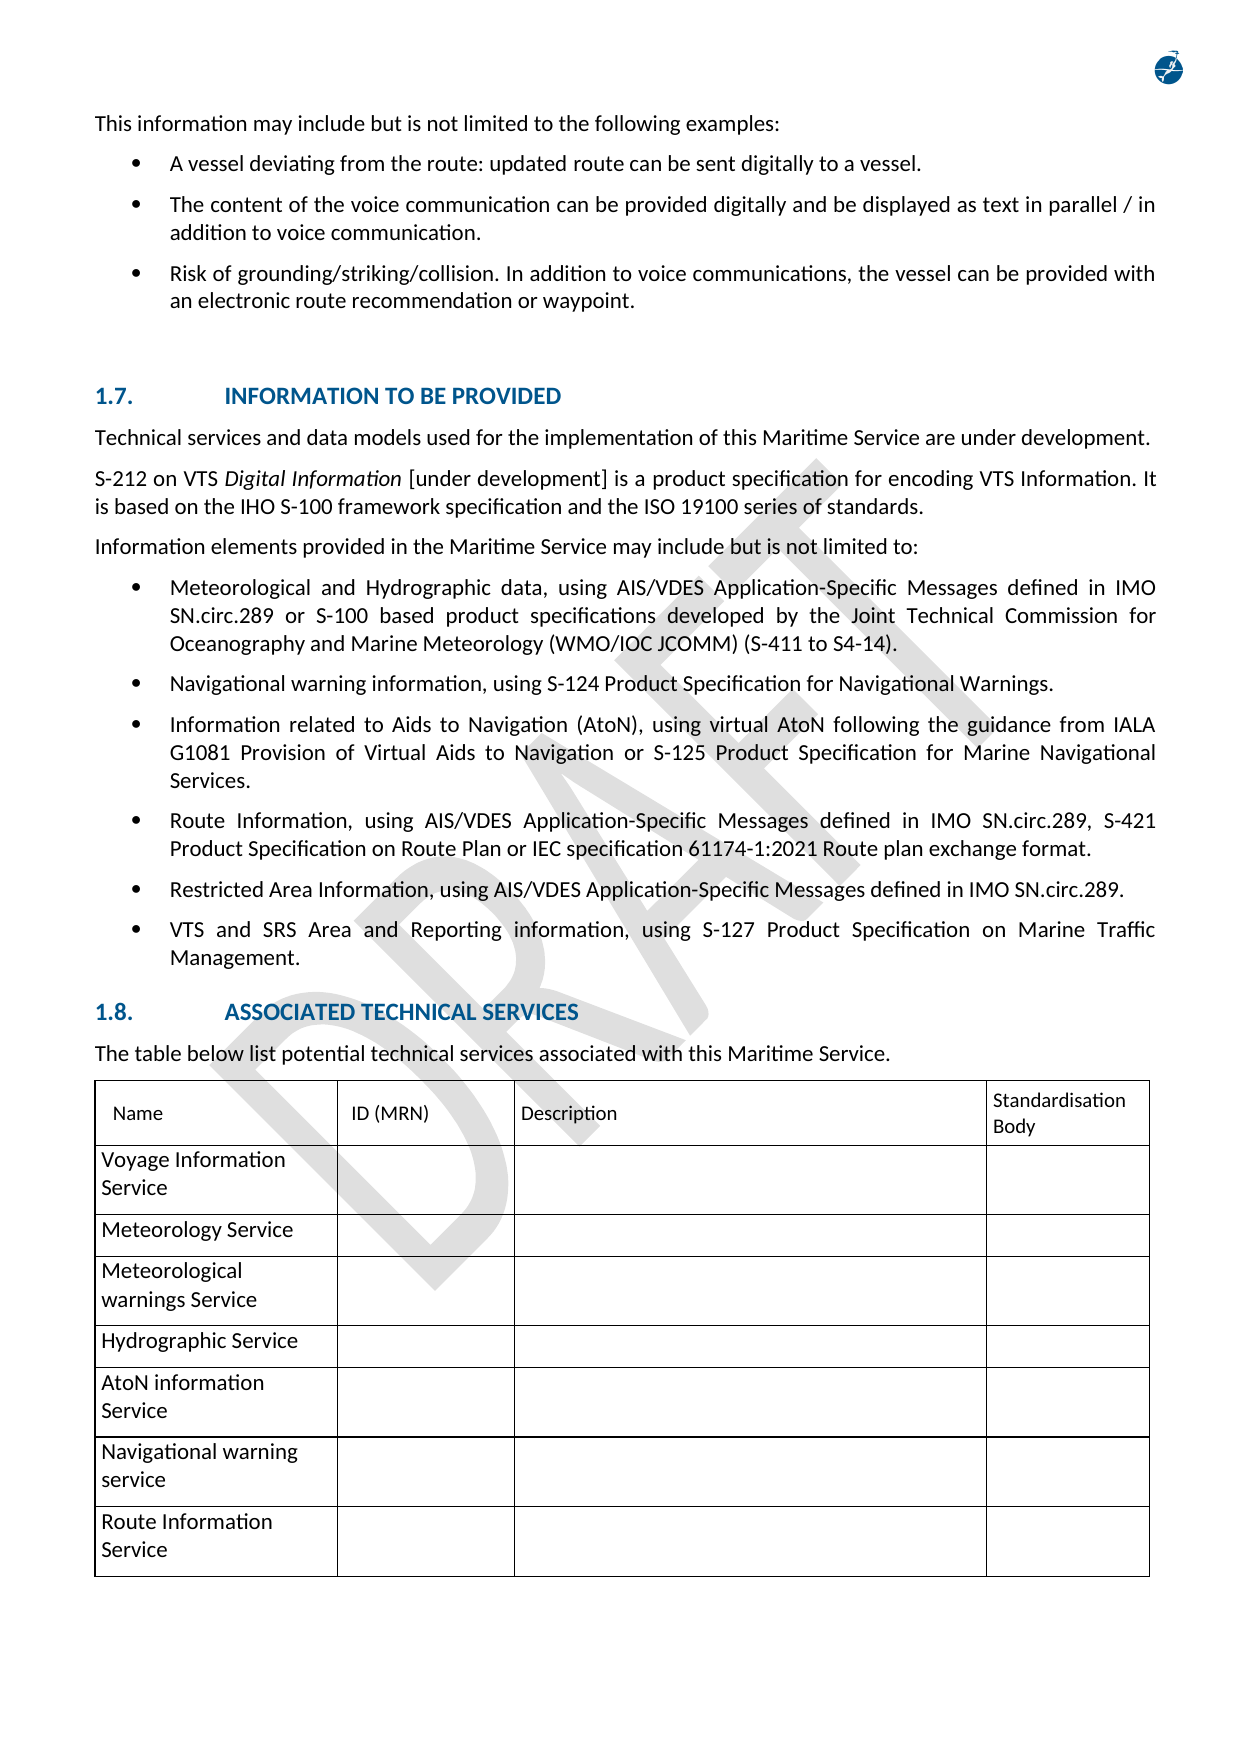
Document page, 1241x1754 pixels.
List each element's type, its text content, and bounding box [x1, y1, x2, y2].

table_cell [515, 1326, 986, 1367]
list Risk of grounding/striking/collision. In addition to voice communications, the vessel can be provided with an electronic route recommendation or waypoint. [132, 259, 1157, 315]
table_cell [338, 1146, 514, 1214]
table_cell [515, 1257, 986, 1325]
table_cell [987, 1326, 1149, 1367]
list Route Information, using AIS/VDES Application-Specific Messages defined in IMO SN.circ.289, S-421 Product Specification on Route Plan or IEC specification 61174-1:2021 Route plan exchange format. [132, 806, 1157, 862]
table_cell [515, 1368, 986, 1436]
table_header Name [96, 1081, 337, 1144]
text S-212 on VTS Digital Information [under development] is a product specification for encoding VTS Information. It is based on the IHO S-100 framework specification and the ISO 19100 series of standards. [94, 464, 1157, 520]
table_cell [338, 1326, 514, 1367]
table_cell [987, 1215, 1149, 1256]
text Associated technical services [94, 997, 1157, 1027]
table_cell [987, 1146, 1149, 1214]
text Information to be provided [94, 380, 1157, 411]
table_cell [987, 1368, 1149, 1436]
table_cell [338, 1507, 514, 1576]
table_cell [987, 1507, 1149, 1576]
table_cell [987, 1257, 1149, 1325]
table_cell [515, 1507, 986, 1576]
text The table below list potential technical services associated with this Maritime Service. [94, 1039, 1157, 1068]
table_cell Navigational warning service [96, 1438, 337, 1506]
table_cell [338, 1257, 514, 1325]
table_cell [515, 1215, 986, 1256]
table_cell [338, 1215, 514, 1256]
text Technical services and data models used for the implementation of this Maritime Service are under development. [94, 423, 1157, 451]
list Restricted Area Information, using AIS/VDES Application-Specific Messages defined in IMO SN.circ.289. [132, 875, 1157, 903]
table_header Description [515, 1081, 986, 1144]
table_cell Voyage Information Service [96, 1146, 337, 1214]
text This information may include but is not limited to the following examples: [94, 109, 1157, 137]
picture [1123, 0, 1241, 119]
list The content of the voice communication can be provided digitally and be displayed as text in parallel / in addition to voice communication. [132, 190, 1157, 246]
table_cell [987, 1438, 1149, 1506]
table_cell [338, 1438, 514, 1506]
table_cell Hydrographic Service [96, 1326, 337, 1367]
list Information related to Aids to Navigation (AtoN), using virtual AtoN following the guidance from IALA G1081 Provision of Virtual Aids to Navigation or S-125 Product Specification for Marine Navigational Services. [132, 710, 1157, 794]
list A vessel deviating from the route: updated route can be sent digitally to a vessel. [132, 149, 1157, 178]
table_cell AtoN information Service [96, 1368, 337, 1436]
table_cell Route Information Service [96, 1507, 337, 1576]
list VTS and SRS Area and Reporting information, using S-127 Product Specification on Marine Traffic Management. [132, 916, 1157, 972]
table_header ID (MRN) [338, 1081, 514, 1144]
table_header Standardisation Body [987, 1081, 1149, 1144]
table_cell [338, 1368, 514, 1436]
text Information elements provided in the Maritime Service may include but is not limited to: [94, 532, 1157, 560]
list Meteorological and Hydrographic data, using AIS/VDES Application-Specific Messages defined in IMO SN.circ.289 or S-100 based product specifications developed by the Joint Technical Commission for Oceanography and Marine Meteorology (WMO/IOC JCOMM) (S-411 to S4-14). [132, 573, 1157, 657]
list Navigational warning information, using S-124 Product Specification for Navigational Warnings. [132, 669, 1157, 697]
table_cell [515, 1438, 986, 1506]
table_cell Meteorology Service [96, 1215, 337, 1256]
table_cell [515, 1146, 986, 1214]
table_cell Meteorological warnings Service [96, 1257, 337, 1325]
